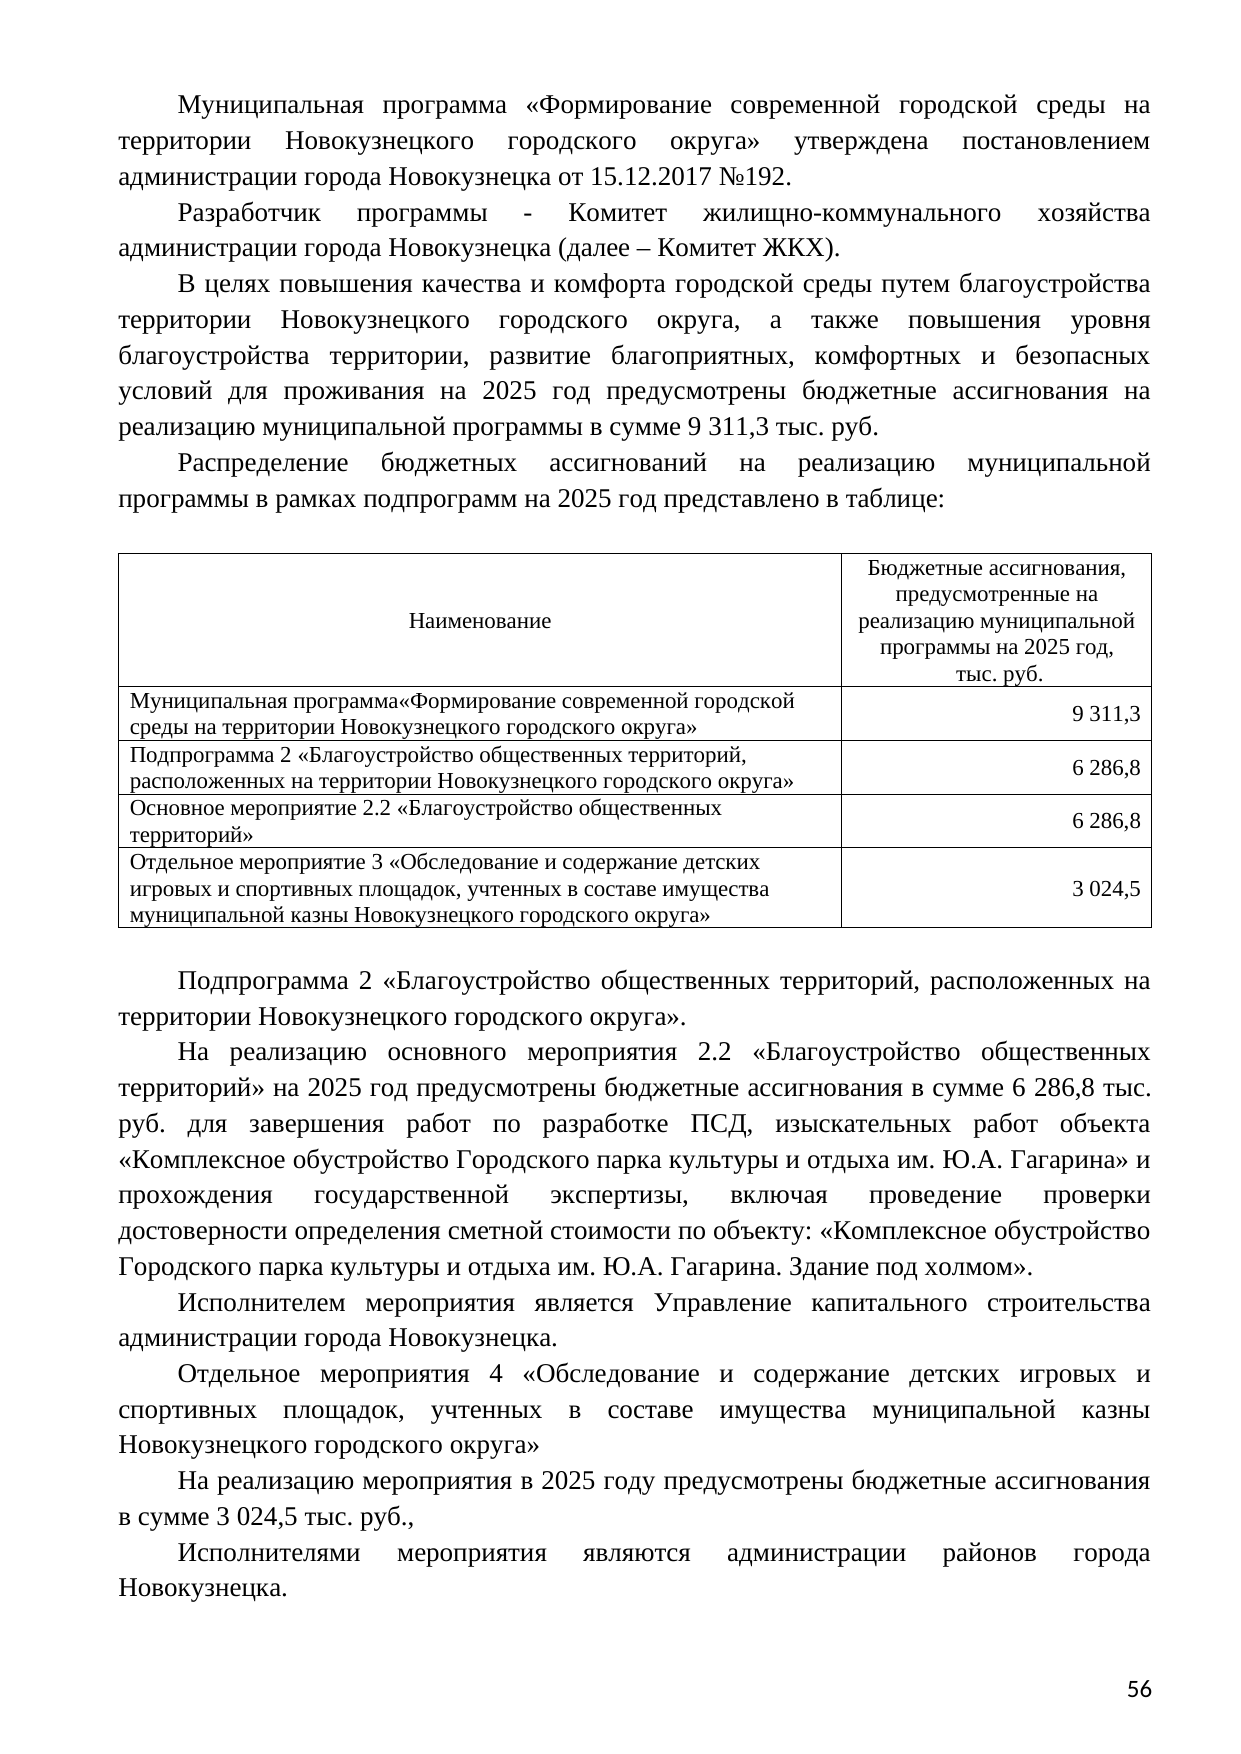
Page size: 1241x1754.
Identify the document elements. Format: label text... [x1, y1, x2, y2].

text Распределение бюджетных ассигнований на реализацию муниципальной программы в рамках подпрограмм на 2025 год представлено в таблице: [118, 446, 1152, 513]
text Разработчик программы - Комитет жилищно-коммунального хозяйства администрации города Новокузнецка (далее – Комитет ЖКХ). [118, 196, 1152, 263]
text Исполнителями мероприятия являются администрации районов города Новокузнецка. [118, 1536, 1152, 1603]
text Муниципальная программа «Формирование современной городской среды на территории Новокузнецкого городского округа» утверждена постановлением администрации города Новокузнецка от 15.12.2017 №192. [118, 89, 1152, 191]
table_cell 6 286,8 [842, 795, 1151, 847]
table_cell 3 024,5 [842, 848, 1151, 927]
text Подпрограмма 2 «Благоустройство общественных территорий, расположенных на территории Новокузнецкого городского округа». [118, 964, 1152, 1031]
text Исполнителем мероприятия является Управление капитального строительства администрации города Новокузнецка. [118, 1286, 1152, 1352]
text На реализацию основного мероприятия 2.2 «Благоустройство общественных территорий» на 2025 год предусмотрены бюджетные ассигнования в сумме 6 286,8 тыс. руб. для завершения работ по разработке ПСД, изыскательных работ объекта «Комплексное обустройство Городского парка культуры и отдыха им. Ю.А. Гагарина» и прохождения государственной экспертизы, включая проведение проверки достоверности определения сметной стоимости по объекту: «Комплексное обустройство Городского парка культуры и отдыха им. Ю.А. Гагарина. Здание под холмом». [118, 1036, 1152, 1281]
table_cell 9 311,3 [842, 687, 1151, 740]
table_cell Муниципальная программа«Формирование современной городской среды на территории Новокузнецкого городского округа» [119, 687, 841, 740]
text На реализацию мероприятия в 2025 году предусмотрены бюджетные ассигнования в сумме 3 024,5 тыс. руб., [118, 1464, 1152, 1531]
table_cell 6 286,8 [842, 741, 1151, 793]
table_header Наименование [119, 554, 841, 686]
table_cell Отдельное мероприятие 3 «Обследование и содержание детских игровых и спортивных площадок, учтенных в составе имущества муниципальной казны Новокузнецкого городского округа» [119, 848, 841, 927]
table_cell Подпрограмма 2 «Благоустройство общественных территорий, расположенных на территории Новокузнецкого городского округа» [119, 741, 841, 793]
text В целях повышения качества и комфорта городской среды путем благоустройства территории Новокузнецкого городского округа, а также повышения уровня благоустройства территории, развитие благоприятных, комфортных и безопасных условий для проживания на 2025 год предусмотрены бюджетные ассигнования на реализацию муниципальной программы в сумме 9 311,3 тыс. руб. [118, 267, 1152, 441]
table_header Бюджетные ассигнования, предусмотренные на реализацию муниципальной программы на 2025 год, тыс. руб. [842, 554, 1151, 686]
text Отдельное мероприятия 4 «Обследование и содержание детских игровых и спортивных площадок, учтенных в составе имущества муниципальной казны Новокузнецкого городского округа» [118, 1357, 1152, 1460]
table_cell Основное мероприятие 2.2 «Благоустройство общественных территорий» [119, 795, 841, 847]
